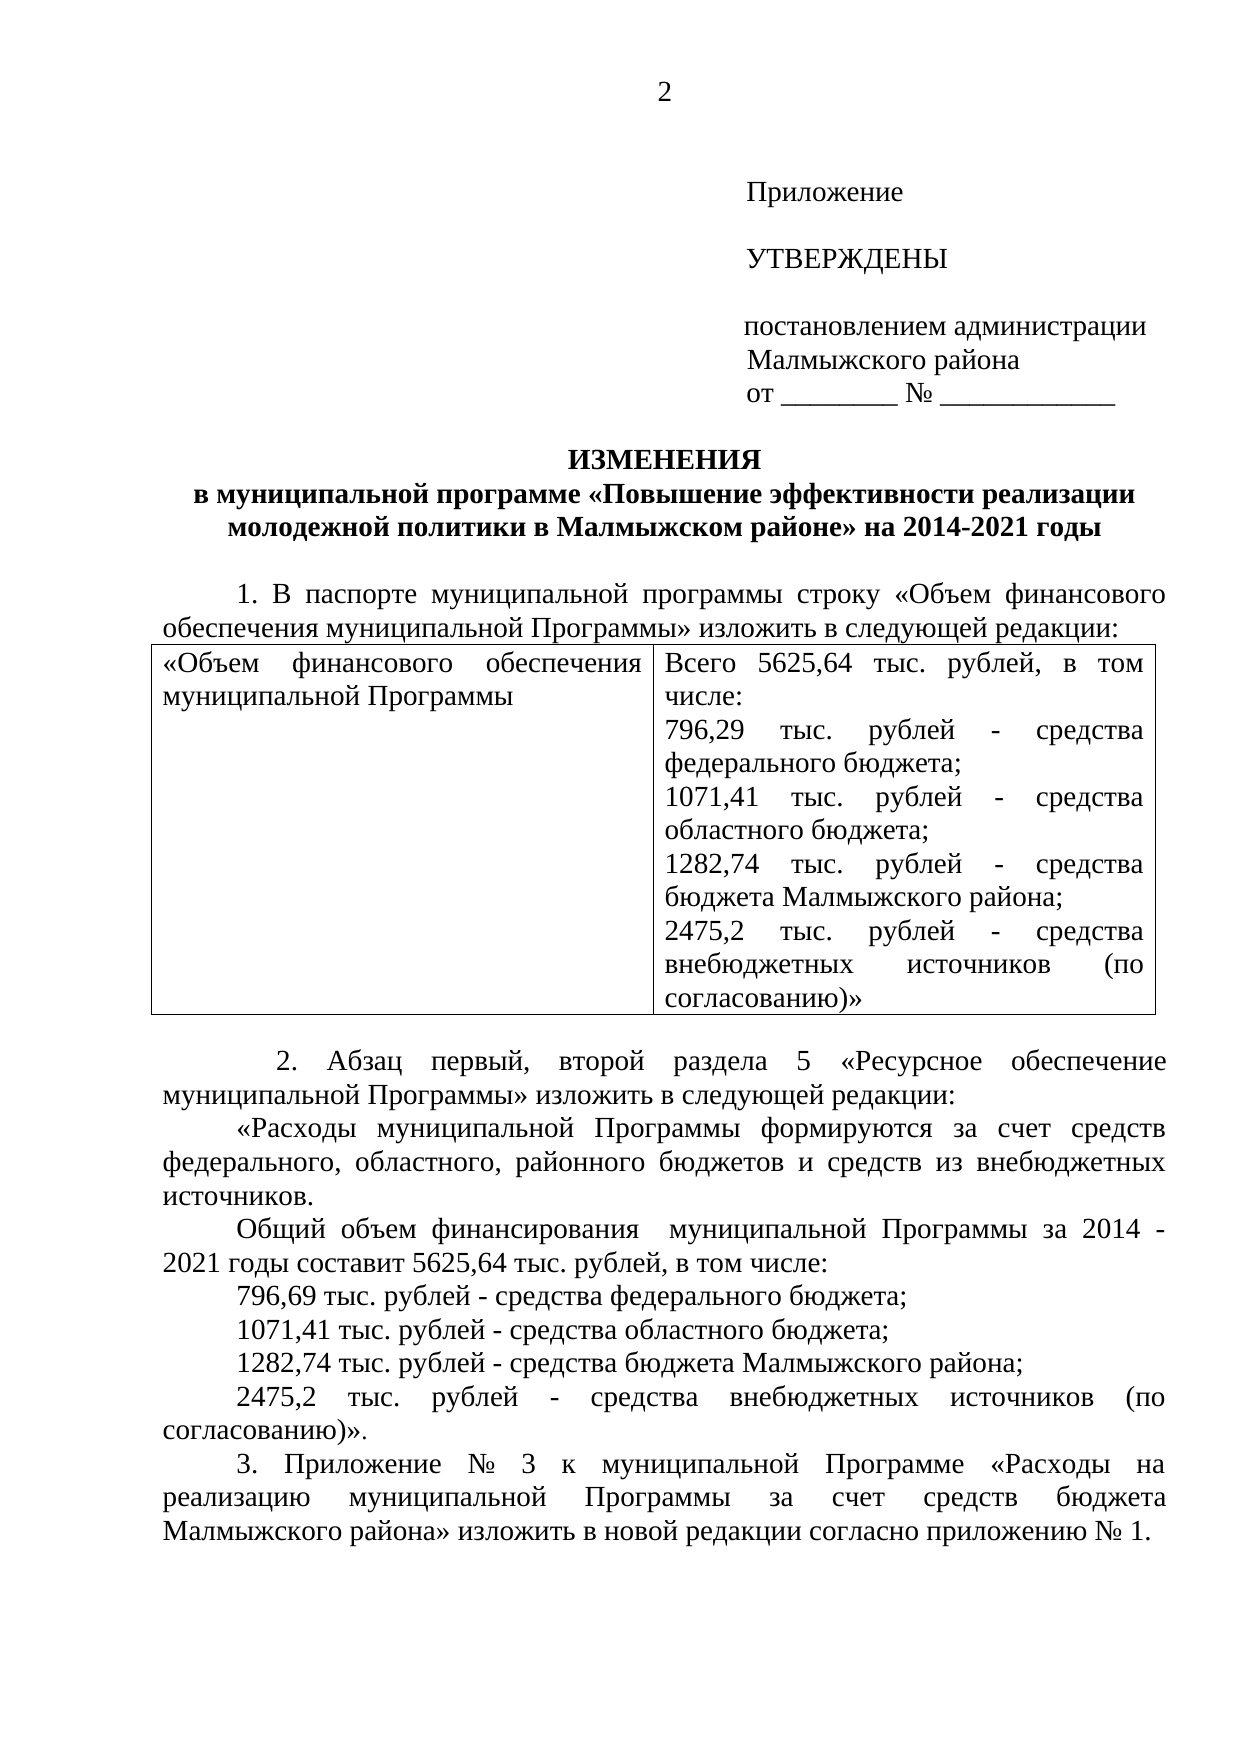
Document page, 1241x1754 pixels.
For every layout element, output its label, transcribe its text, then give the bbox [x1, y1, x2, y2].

text УТВЕРЖДЕНЫ [162, 241, 1167, 275]
text Приложение [162, 174, 1167, 208]
table_header «Объем финансового обеспечения муниципальной Программы [152, 645, 653, 1014]
text 2. Абзац первый, второй раздела 5 «Ресурсное обеспечение муниципальной Программы» изложить в следующей редакции: [162, 1043, 1167, 1111]
text 1282,74 тыс. рублей - средства бюджета Малмыжского района; [162, 1345, 1167, 1379]
text «Расходы муниципальной Программы формируются за счет средств федерального, областного, районного бюджетов и средств из внебюджетных источников. [162, 1111, 1167, 1211]
text 1071,41 тыс. рублей - средства областного бюджета; [162, 1312, 1167, 1345]
text 3. Приложение № 3 к муниципальной Программе «Расходы на реализацию муниципальной Программы за счет средств бюджета Малмыжского района» изложить в новой редакции согласно приложению № 1. [162, 1446, 1167, 1547]
text ИЗМЕНЕНИЯ [162, 442, 1167, 476]
text 2475,2 тыс. рублей - средства внебюджетных источников (по согласованию)». [162, 1379, 1167, 1446]
text 1. В паспорте муниципальной программы строку «Объем финансового обеспечения муниципальной Программы» изложить в следующей редакции: [162, 577, 1167, 644]
text Малмыжского района [162, 342, 1167, 375]
table_header Всего 5625,64 тыс. рублей, в том числе: 796,29 тыс. рублей - средства федерального бюджета; 1071,41 тыс. рублей - средства областного бюджета; 1282,74 тыс. рублей - средства бюджета Малмыжского района; 2475,2 тыс. рублей - средства внебюджетных источников (по согласованию)» [654, 645, 1155, 1014]
text от ________ № ____________ [162, 375, 1167, 409]
text Общий объем финансирования муниципальной Программы за 2014 - 2021 годы составит 5625,64 тыс. рублей, в том числе: [162, 1211, 1167, 1278]
text постановлением администрации [162, 308, 1167, 342]
text в муниципальной программе «Повышение эффективности реализации молодежной политики в Малмыжском районе» на 2014-2021 годы [162, 476, 1167, 543]
text 796,69 тыс. рублей - средства федерального бюджета; [162, 1278, 1167, 1312]
